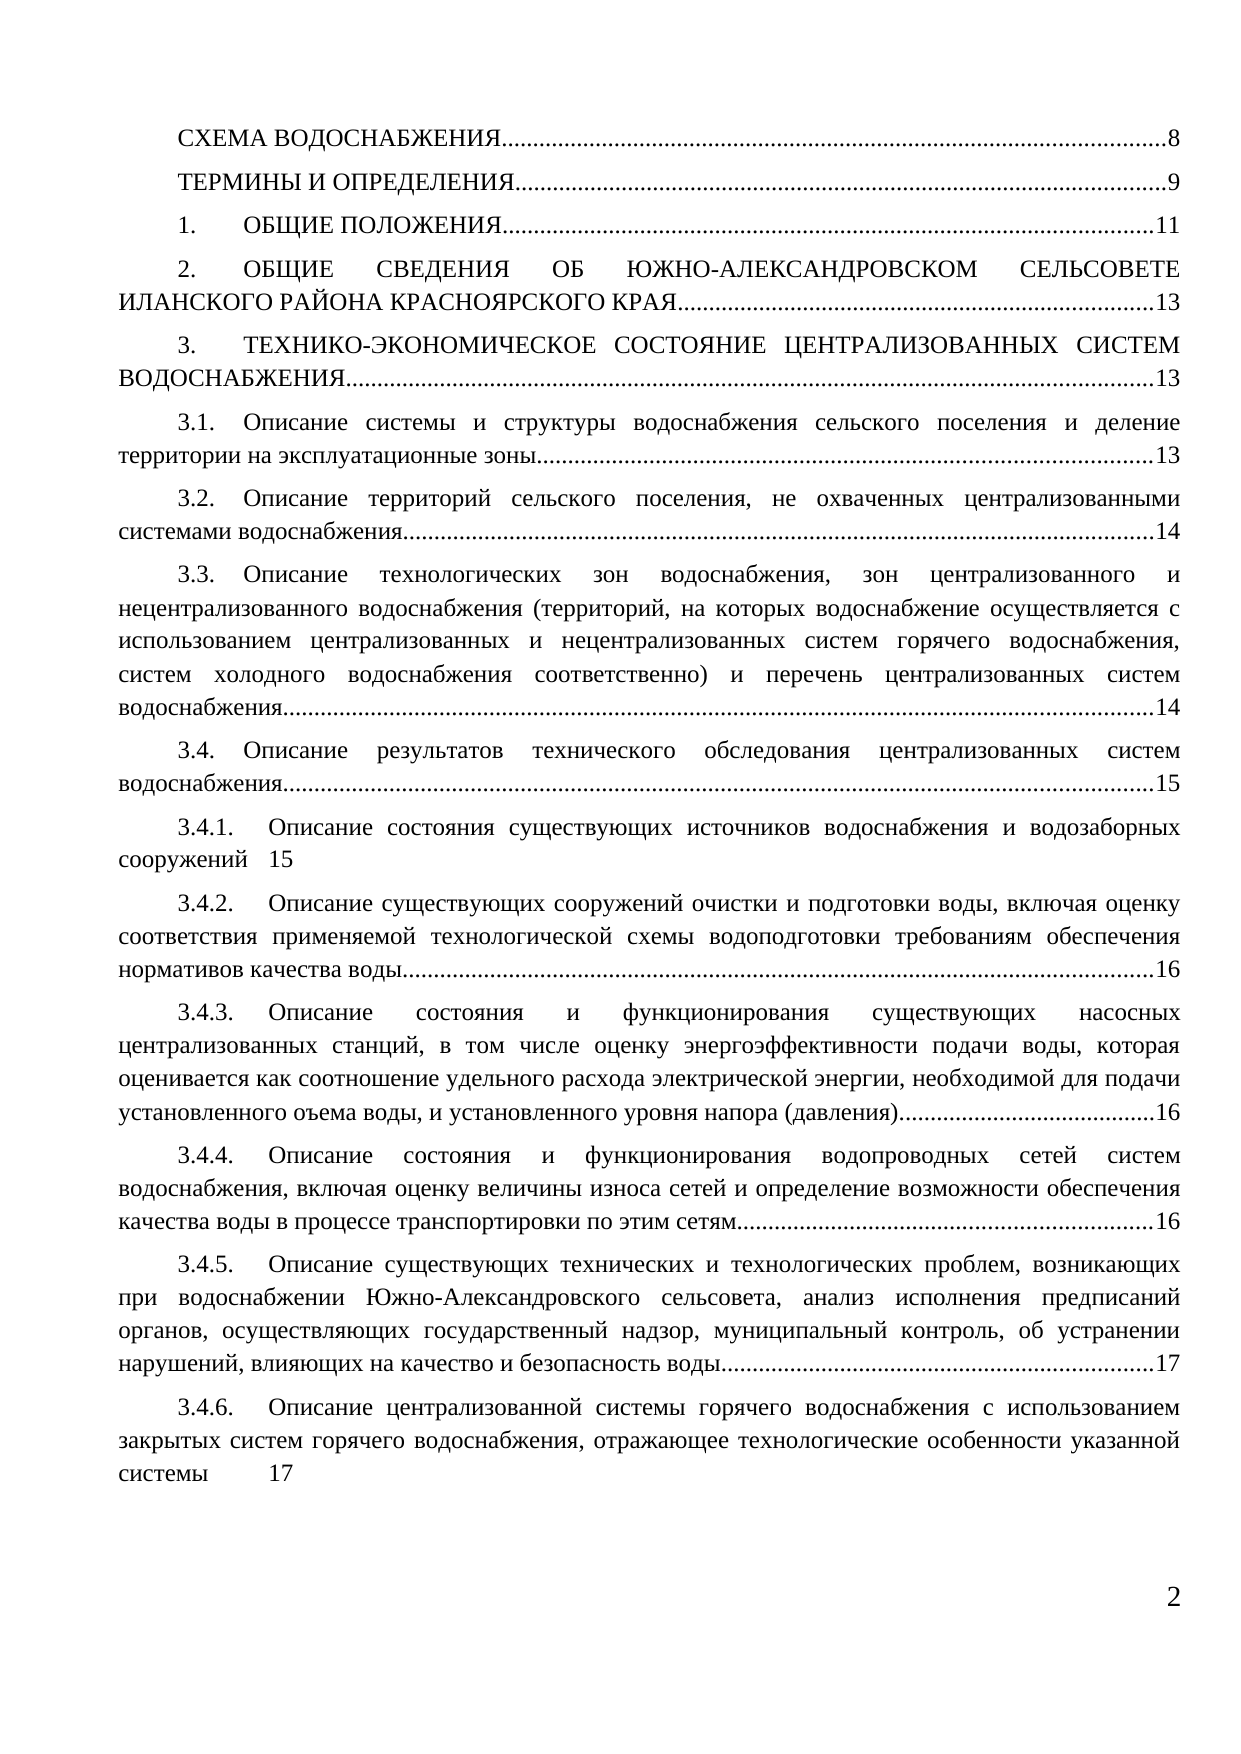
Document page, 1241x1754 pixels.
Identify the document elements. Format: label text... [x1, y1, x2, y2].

text 1. ОБЩИЕ ПОЛОЖЕНИЯ 11 [118, 210, 1181, 239]
text 3.4.2. Описание существующих сооружений очистки и подготовки воды, включая оценку соответствия применяемой технологической схемы водоподготовки требованиям обеспечения нормативов качества воды 16 [118, 888, 1181, 983]
text 3.4.3. Описание состояния и функционирования существующих насосных централизованных станций, в том числе оценку энергоэффективности подачи воды, которая оценивается как соотношение удельного расхода электрической энергии, необходимой для подачи установленного оъема воды, и установленного уровня напора (давления). 16 [118, 997, 1181, 1125]
text 3.4.1. Описание состояния существующих источников водоснабжения и водозаборных сооружений 15 [118, 812, 1181, 873]
text 3.1. Описание системы и структуры водоснабжения сельского поселения и деление территории на эксплуатационные зоны 13 [118, 407, 1181, 468]
text ТЕРМИНЫ И ОПРЕДЕЛЕНИЯ 9 [118, 167, 1181, 196]
text 3.4. Описание результатов технического обследования централизованных систем водоснабжения 15 [118, 735, 1181, 797]
text 3.4.4. Описание состояния и функционирования водопроводных сетей систем водоснабжения, включая оценку величины износа сетей и определение возможности обеспечения качества воды в процессе транспортировки по этим сетям 16 [118, 1140, 1181, 1235]
text 3.3. Описание технологических зон водоснабжения, зон централизованного и нецентрализованного водоснабжения (территорий, на которых водоснабжение осуществляется с использованием централизованных и нецентрализованных систем горячего водоснабжения, систем холодного водоснабжения соответственно) и перечень централизованных систем водоснабжения 14 [118, 559, 1181, 720]
text 3.2. Описание территорий сельского поселения, не охваченных централизованными системами водоснабжения 14 [118, 483, 1181, 545]
text 2. ОБЩИЕ СВЕДЕНИЯ ОБ ЮЖНО-АЛЕКСАНДРОВСКОМ СЕЛЬСОВЕТЕ ИЛАНСКОГО РАЙОНА КРАСНОЯРСКОГО КРАЯ 13 [118, 254, 1181, 316]
text 3.4.6. Описание централизованной системы горячего водоснабжения с использованием закрытых систем горячего водоснабжения, отражающее технологические особенности указанной системы 17 [118, 1392, 1181, 1487]
text 3.4.5. Описание существующих технических и технологических проблем, возникающих при водоснабжении Южно-Александровского сельсовета, анализ исполнения предписаний органов, осуществляющих государственный надзор, муниципальный контроль, об устранении нарушений, влияющих на качество и безопасность воды 17 [118, 1249, 1181, 1377]
text 3. ТЕХНИКО-ЭКОНОМИЧЕСКОЕ СОСТОЯНИЕ ЦЕНТРАЛИЗОВАННЫХ СИСТЕМ ВОДОСНАБЖЕНИЯ 13 [118, 330, 1181, 392]
text СХЕМА ВОДОСНАБЖЕНИЯ 8 [118, 123, 1181, 152]
